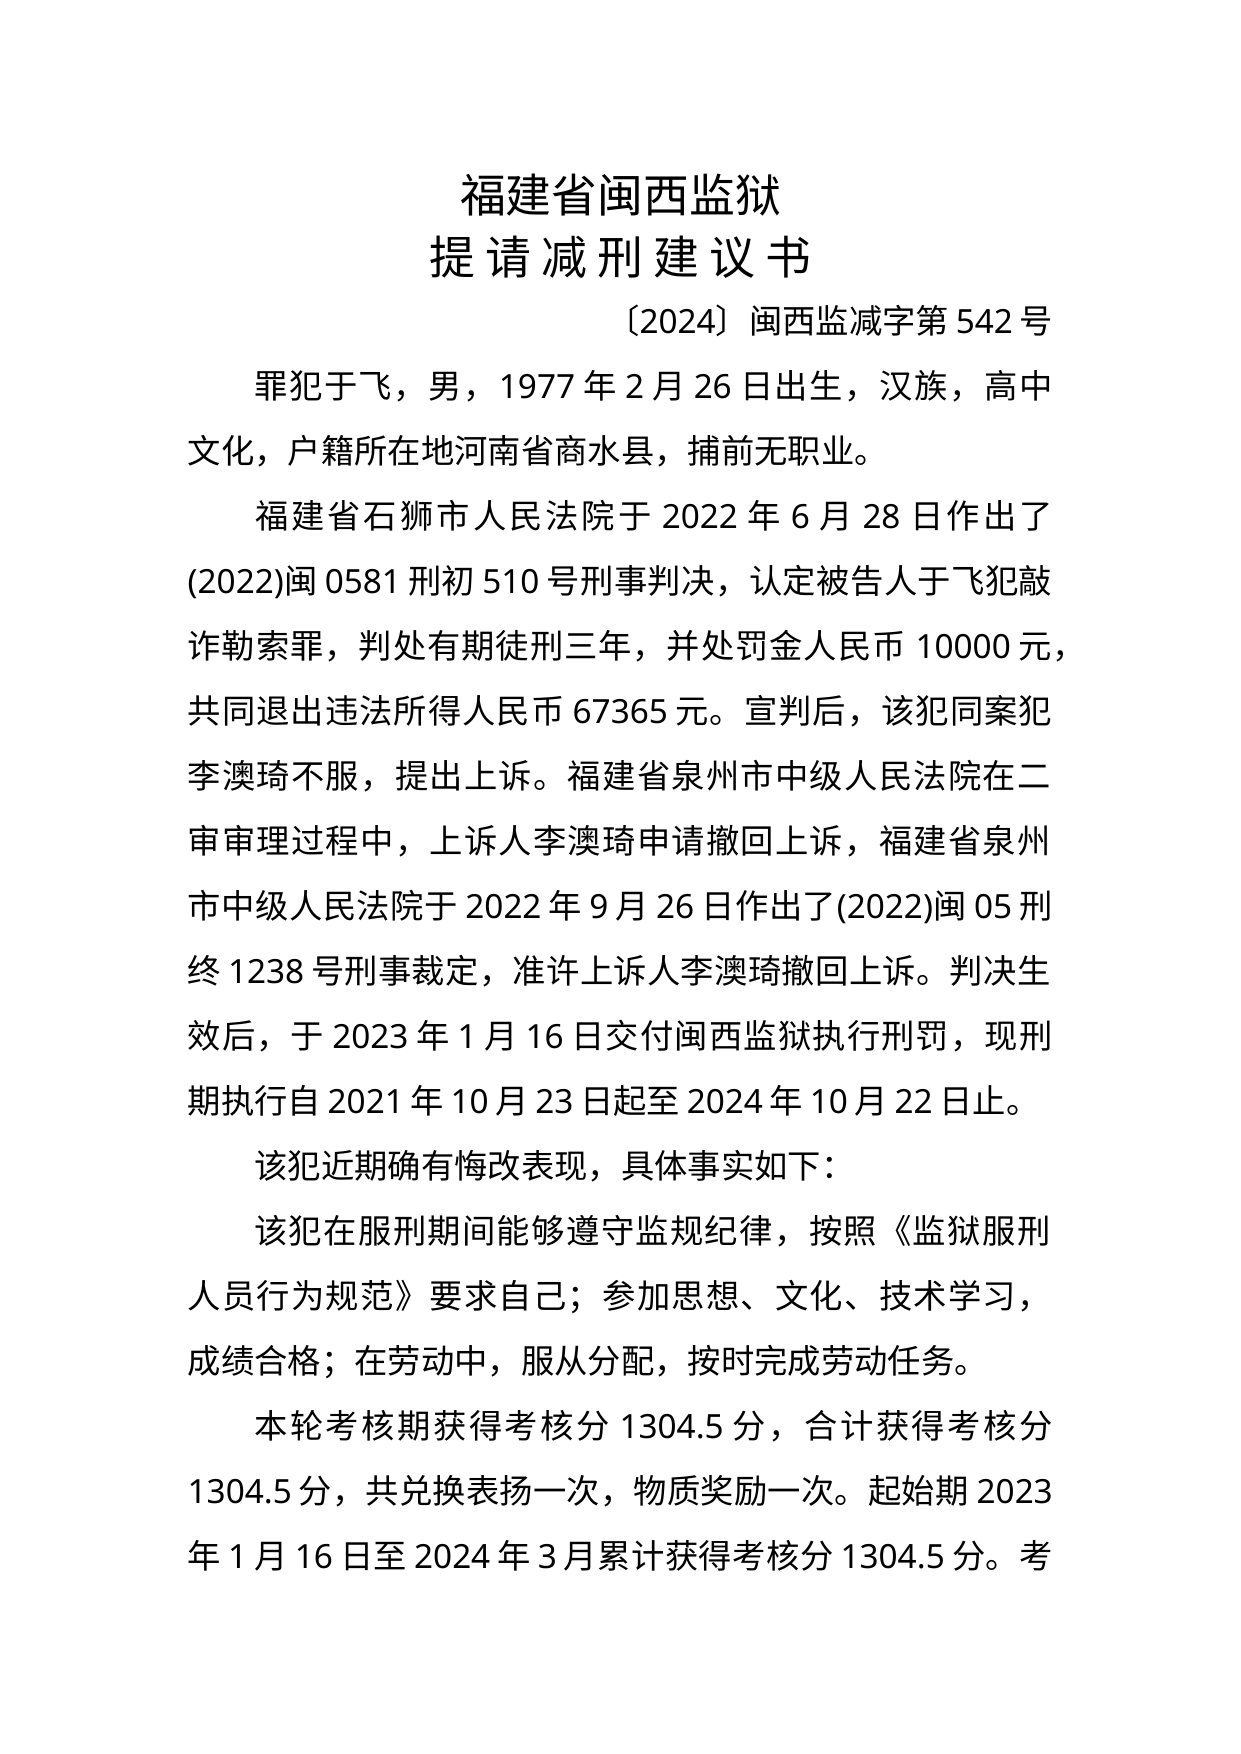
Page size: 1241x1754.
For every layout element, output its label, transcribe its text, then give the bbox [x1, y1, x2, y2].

text 〔2024〕闽西监减字第542号 [187, 287, 1053, 352]
text 该犯近期确有悔改表现，具体事实如下： [187, 1132, 1053, 1197]
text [187, 1392, 1053, 1587]
text 该犯在服刑期间能够遵守监规纪律，按照《监狱服刑人员行为规范》要求自己；参加思想、文化、技术学习，成绩合格；在劳动中，服从分配，按时完成劳动任务。 [187, 1197, 1053, 1392]
text 罪犯于飞，男，1977年2月26日出生，汉族，高中文化，户籍所在地河南省商水县，捕前无职业。 [187, 352, 1053, 482]
text 提 请 减 刑 建 议 书 [187, 224, 1053, 287]
text 福建省石狮市人民法院于2022年6月28日作出了(2022)闽0581刑初510号刑事判决，认定被告人于飞犯敲诈勒索罪，判处有期徒刑三年，并处罚金人民币10000元，共同退出违法所得人民币67365元。宣判后，该犯同案犯李澳琦不服，提出上诉。福建省泉州市中级人民法院在二审审理过程中，上诉人李澳琦申请撤回上诉，福建省泉州市中级人民法院于2022年9月26日作出了(2022)闽05刑终1238号刑事裁定，准许上诉人李澳琦撤回上诉。判决生效后，于2023年1月16日交付闽西监狱执行刑罚，现刑期执行自2021年10月23日起至2024年10月22日止。 [187, 482, 1053, 1132]
text 福建省闽西监狱 [187, 162, 1053, 224]
